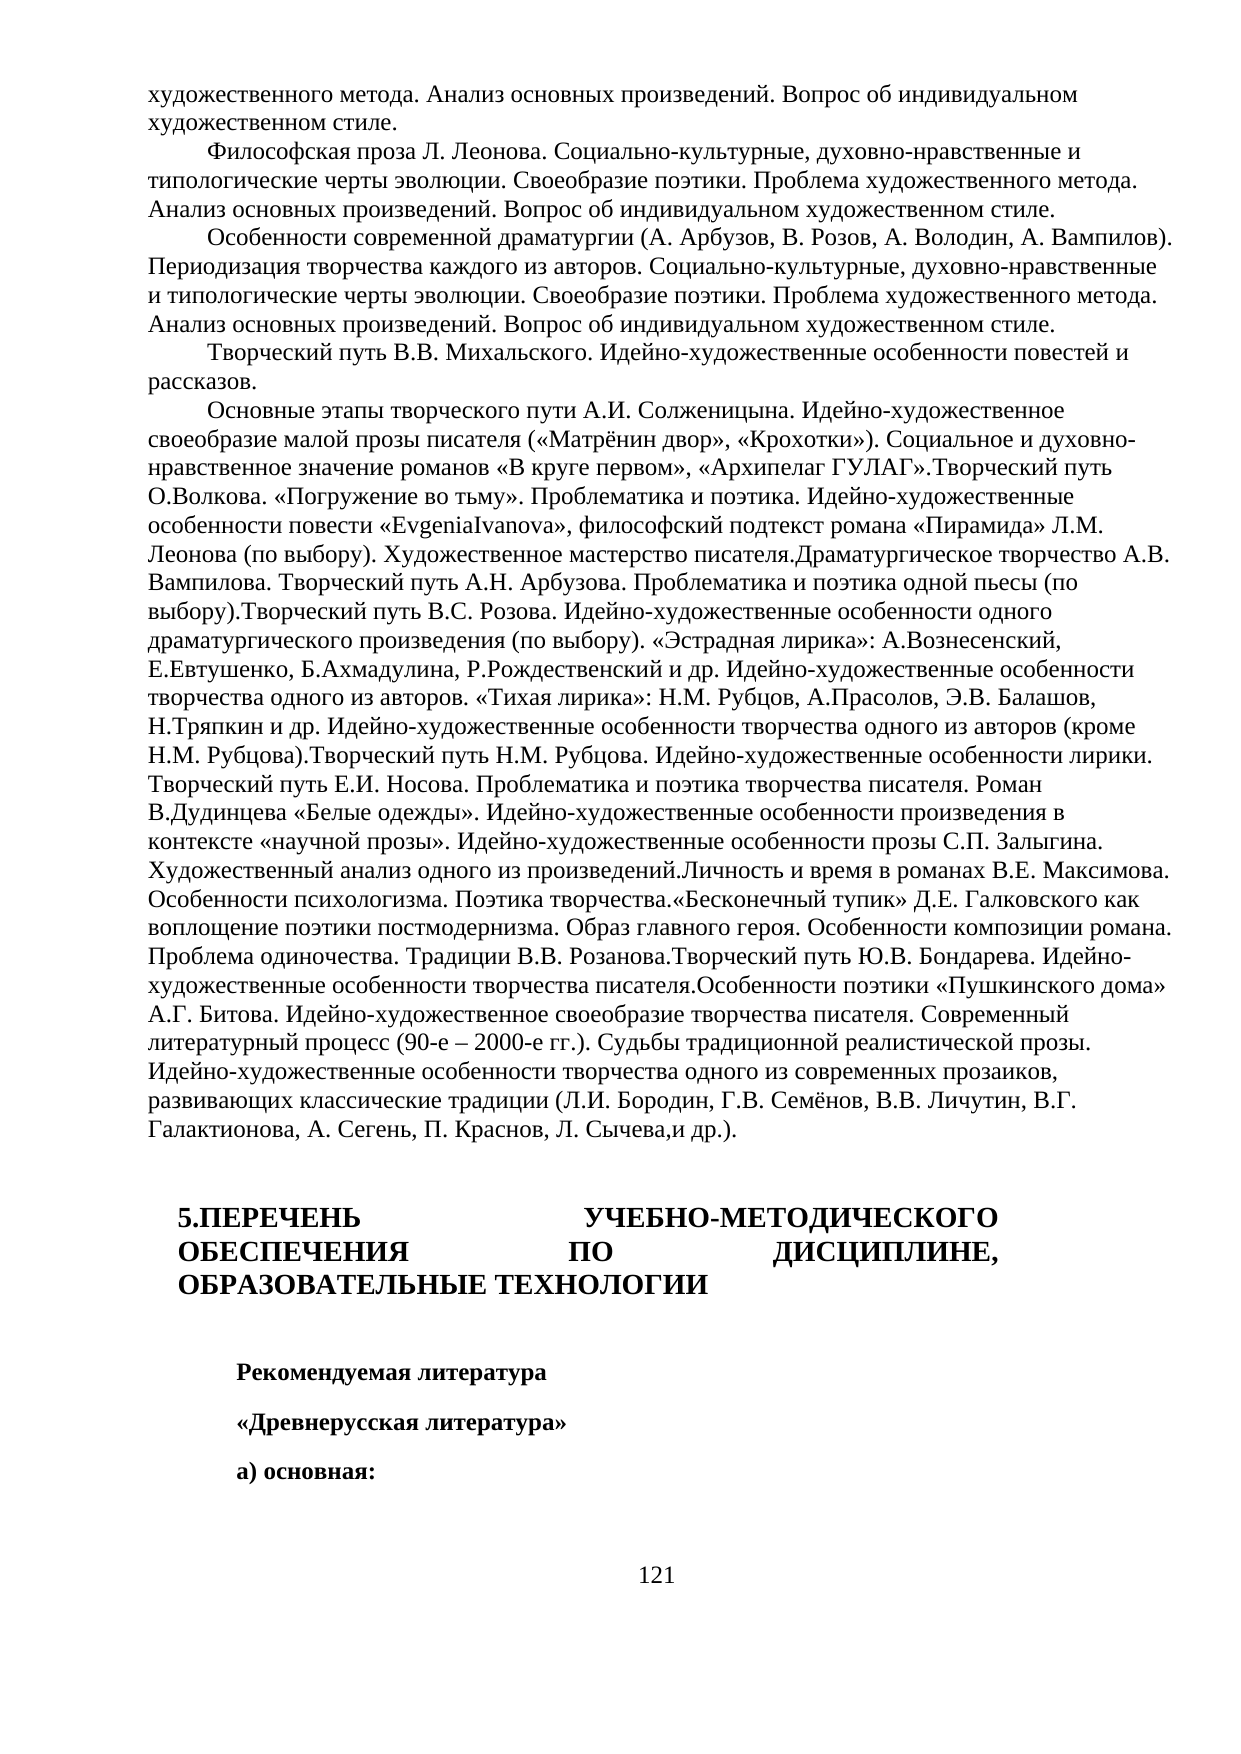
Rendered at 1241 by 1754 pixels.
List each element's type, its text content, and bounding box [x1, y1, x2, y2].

text Особенности современной драматургии (А. Арбузов, В. Розов, А. Володин, А. Вампилов). Периодизация творчества каждого из авторов. Социально-культурные, духовно-нравственные и типологические черты эволюции. Своеобразие поэтики. Проблема художественного метода. Анализ основных произведений. Вопрос об индивидуальном художественном стиле. [148, 222, 1174, 337]
text Философская проза Л. Леонова. Социально-культурные, духовно-нравственные и типологические черты эволюции. Своеобразие поэтики. Проблема художественного метода. Анализ основных произведений. Вопрос об индивидуальном художественном стиле. [148, 136, 1174, 222]
text Основные этапы творческого пути А.И. Солженицына. Идейно-художественное своеобразие малой прозы писателя («Матрёнин двор», «Крохотки»). Социальное и духовно-нравственное значение романов «В круге первом», «Архипелаг ГУЛАГ».Творческий путь О.Волкова. «Погружение во тьму». Проблематика и поэтика. Идейно-художественные особенности повести «EvgeniaIvanova», философский подтекст романа «Пирамида» Л.М. Леонова (по выбору). Художественное мастерство писателя.Драматургическое творчество А.В. Вампилова. Творческий путь А.Н. Арбузова. Проблематика и поэтика одной пьесы (по выбору).Творческий путь В.С. Розова. Идейно-художественные особенности одного драматургического произведения (по выбору). «Эстрадная лирика»: А.Вознесенский, Е.Евтушенко, Б.Ахмадулина, Р.Рождественский и др. Идейно-художественные особенности творчества одного из авторов. «Тихая лирика»: Н.М. Рубцов, А.Прасолов, Э.В. Балашов, Н.Тряпкин и др. Идейно-художественные особенности творчества одного из авторов (кроме Н.М. Рубцова).Творческий путь Н.М. Рубцова. Идейно-художественные особенности лирики. Творческий путь Е.И. Носова. Проблематика и поэтика творчества писателя. Роман В.Дудинцева «Белые одежды». Идейно-художественные особенности произведения в контексте «научной прозы». Идейно-художественные особенности прозы С.П. Залыгина. Художественный анализ одного из произведений.Личность и время в романах В.Е. Максимова. Особенности психологизма. Поэтика творчества.«Бесконечный тупик» Д.Е. Галковского как воплощение поэтики постмодернизма. Образ главного героя. Особенности композиции романа. Проблема одиночества. Традиции В.В. Розанова.Творческий путь Ю.В. Бондарева. Идейно-художественные особенности творчества писателя.Особенности поэтики «Пушкинского дома» А.Г. Битова. Идейно-художественное своеобразие творчества писателя. Современный литературный процесс (90-е – 2000-е гг.). Судьбы традиционной реалистической прозы. Идейно-художественные особенности творчества одного из современных прозаиков, развивающих классические традиции (Л.И. Бородин, Г.В. Семёнов, В.В. Личутин, В.Г. Галактионова, А. Сегень, П. Краснов, Л. Сычева,и др.). [148, 395, 1174, 1142]
text а) основная: [236, 1456, 1136, 1485]
text 5.ПЕРЕЧЕНЬ УЧЕБНО-МЕТОДИЧЕСКОГО ОБЕСПЕЧЕНИЯ ПО ДИСЦИПЛИНЕ, ОБРАЗОВАТЕЛЬНЫЕ ТЕХНОЛОГИИ [177, 1200, 999, 1301]
text «Древнерусская литература» [236, 1407, 1136, 1435]
text Рекомендуемая литература [236, 1357, 1136, 1386]
text Творческий путь В.В. Михальского. Идейно-художественные особенности повестей и рассказов. [148, 337, 1174, 395]
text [148, 79, 1174, 136]
